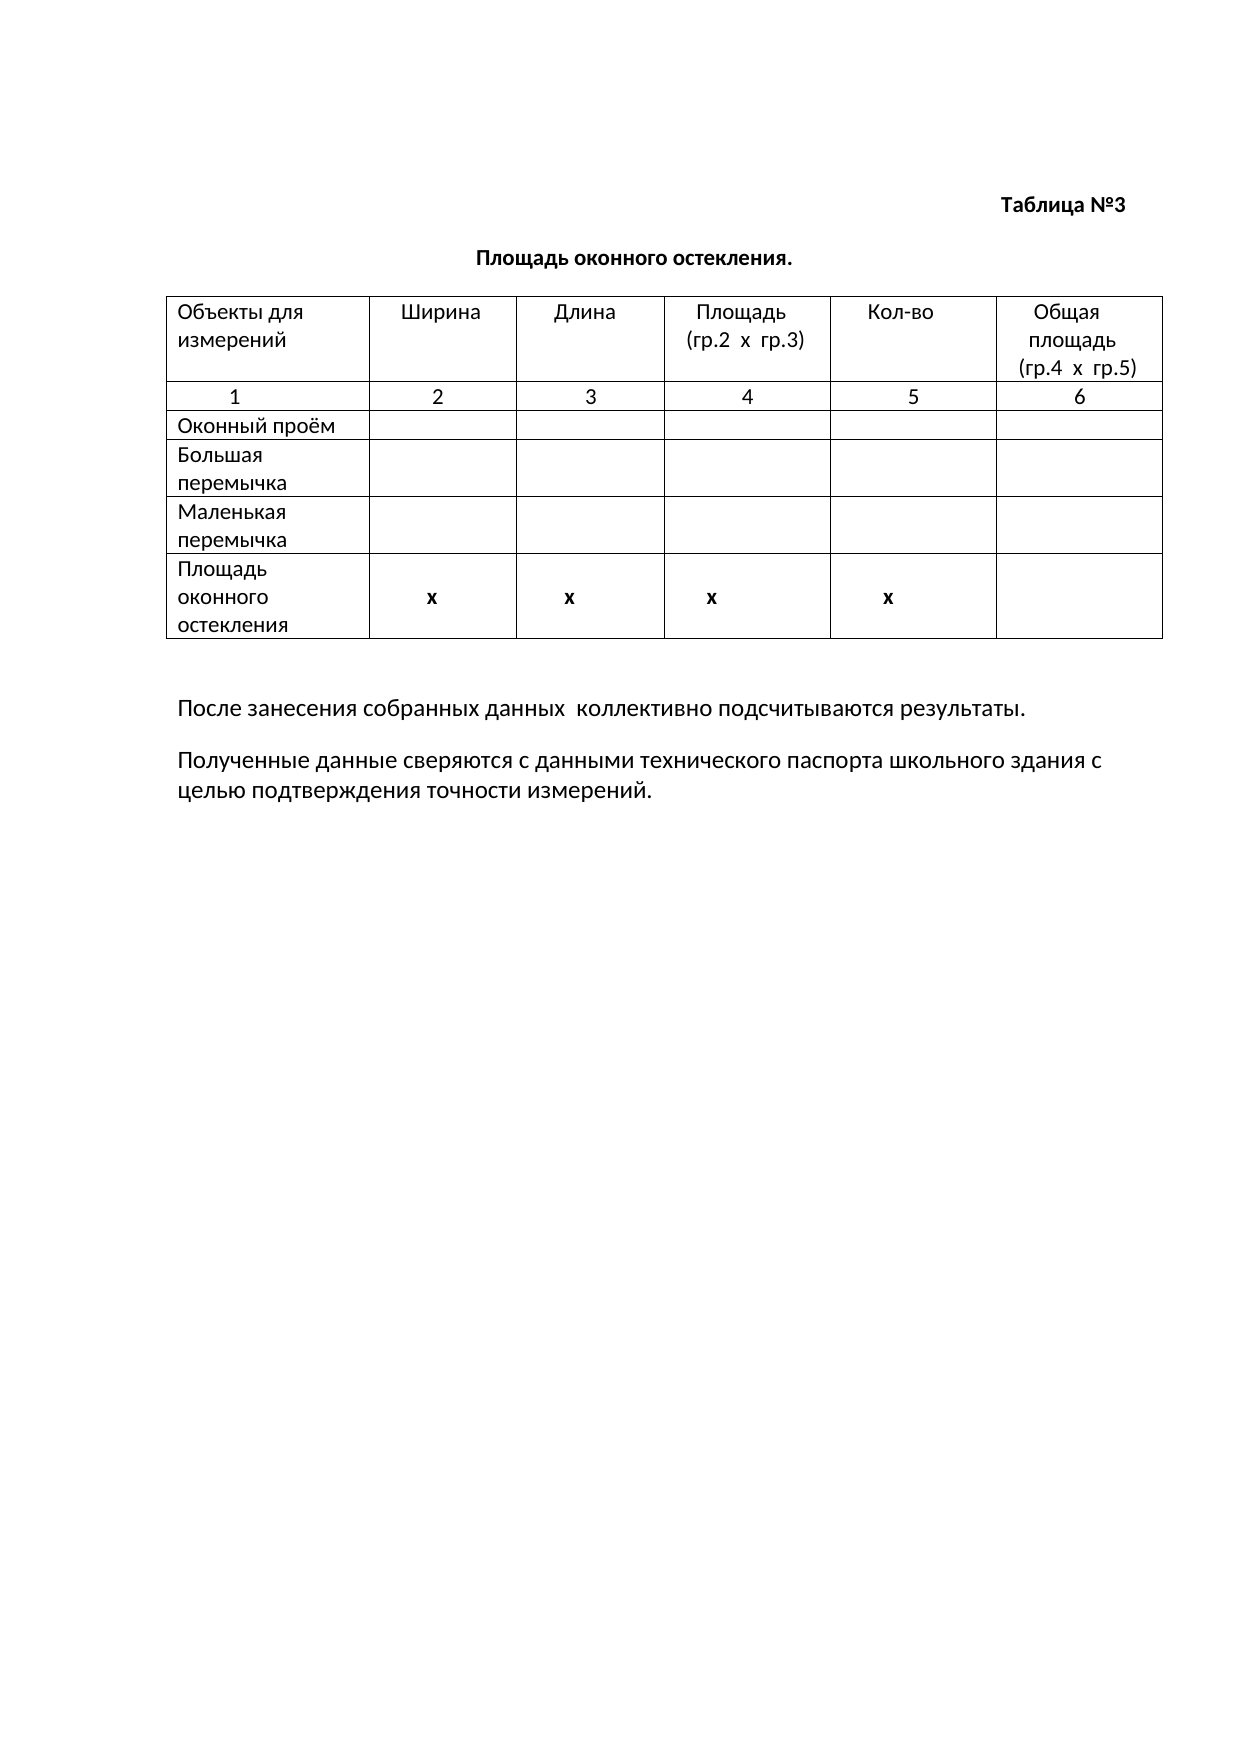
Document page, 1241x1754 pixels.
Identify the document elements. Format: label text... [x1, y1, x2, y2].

table_cell х [665, 554, 830, 638]
text Полученные данные сверяются с данными технического паспорта школьного здания с целью подтверждения точности измерений. [177, 744, 1152, 805]
table_cell 2 [370, 382, 516, 410]
table_cell [665, 440, 830, 496]
table_cell 6 [997, 382, 1162, 410]
table_cell 1 [167, 382, 369, 410]
table_cell [370, 411, 516, 439]
table_header Длина [517, 297, 664, 381]
table_cell Площадь оконного остекления [167, 554, 369, 638]
table_cell Маленькая перемычка [167, 497, 369, 553]
table_cell [997, 497, 1162, 553]
table_cell [997, 411, 1162, 439]
table_cell х [370, 554, 516, 638]
table_header Ширина [370, 297, 516, 381]
table_cell х [831, 554, 996, 638]
table_cell [370, 440, 516, 496]
table_cell 5 [831, 382, 996, 410]
table_cell 3 [517, 382, 664, 410]
table_cell [370, 497, 516, 553]
table_cell Оконный проём [167, 411, 369, 439]
table_header Объекты для измерений [167, 297, 369, 381]
text После занесения собранных данных коллективно подсчитываются результаты. [177, 692, 1152, 723]
text Площадь оконного остекления. [177, 243, 1152, 271]
text Таблица №3 [177, 190, 1152, 218]
table_cell [831, 411, 996, 439]
table_cell Большая перемычка [167, 440, 369, 496]
table_cell [997, 440, 1162, 496]
table_cell [517, 440, 664, 496]
table_cell [997, 554, 1162, 638]
table_cell [665, 497, 830, 553]
table_cell [517, 411, 664, 439]
table_cell [831, 497, 996, 553]
table_cell х [517, 554, 664, 638]
table_cell [665, 411, 830, 439]
table_header Кол-во [831, 297, 996, 381]
table_cell [831, 440, 996, 496]
table_header Общая площадь (гр.4 х гр.5) [997, 297, 1162, 381]
table_cell 4 [665, 382, 830, 410]
table_header Площадь (гр.2 х гр.3) [665, 297, 830, 381]
table_cell [517, 497, 664, 553]
